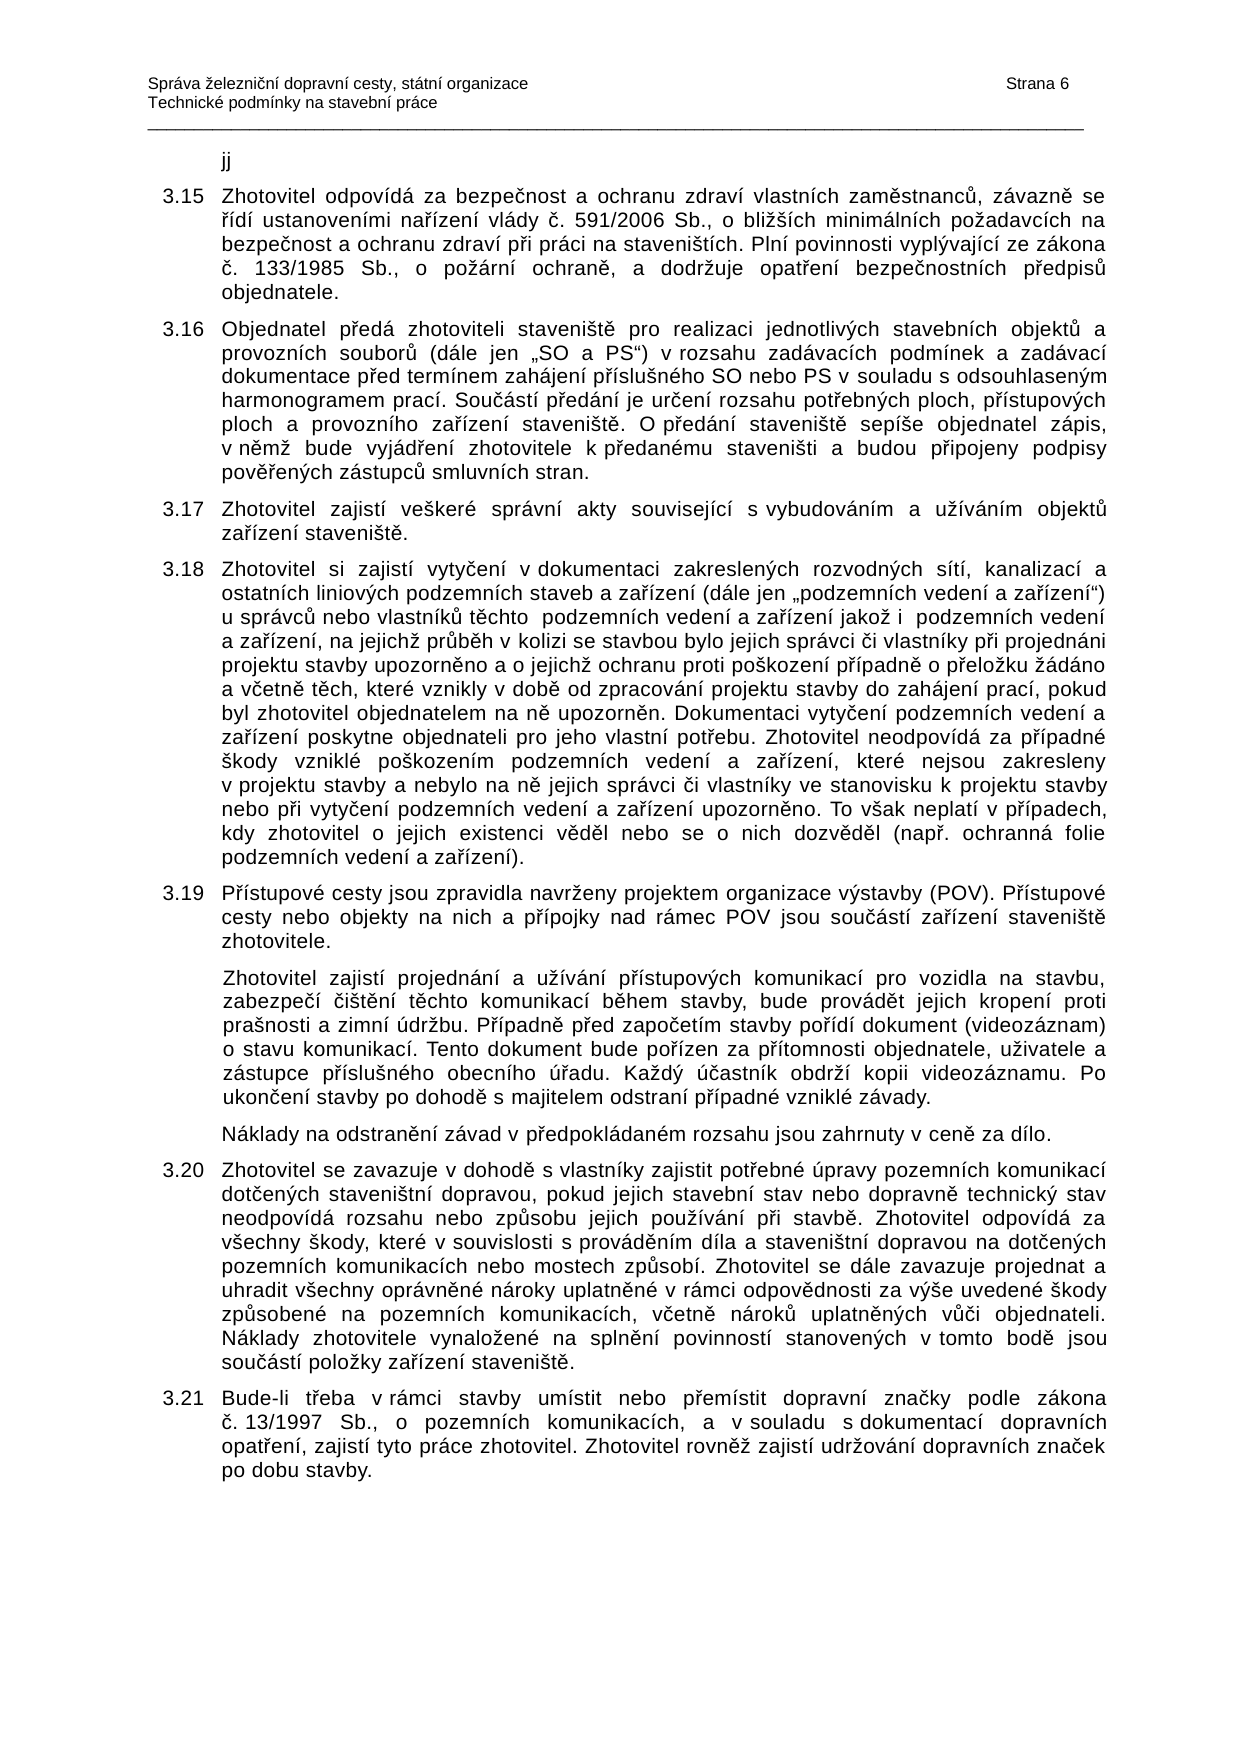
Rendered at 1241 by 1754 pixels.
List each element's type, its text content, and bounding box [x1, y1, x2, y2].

subtitle Zhotovitel si zajistí vytyčení v dokumentaci zakreslených rozvodných sítí, kanalizací a ostatních liniových podzemních staveb a zařízení (dále jen „podzemních vedení a zařízení“) u správců nebo vlastníků těchto podzemních vedení a zařízení jakož i podzemních vedení a zařízení, na jejichž průběh v kolizi se stavbou bylo jejich správci či vlastníky při projednáni projektu stavby upozorněno a o jejichž ochranu proti poškození případně o přeložku žádáno a včetně těch, které vznikly v době od zpracování projektu stavby do zahájení prací, pokud byl zhotovitel objednatelem na ně upozorněn. Dokumentaci vytyčení podzemních vedení a zařízení poskytne objednateli pro jeho vlastní potřebu. Zhotovitel neodpovídá za případné škody vzniklé poškozením podzemních vedení a zařízení, které nejsou zakresleny v projektu stavby a nebylo na ně jejich správci či vlastníky ve stanovisku k projektu stavby nebo při vytyčení podzemních vedení a zařízení upozorněno. To však neplatí v případech, kdy zhotovitel o jejich existenci věděl nebo se o nich dozvěděl (např. ochranná folie podzemních vedení a zařízení). [162, 557, 1107, 868]
subtitle Přístupové cesty jsou zpravidla navrženy projektem organizace výstavby (POV). Přístupové cesty nebo objekty na nich a přípojky nad rámec POV jsou součástí zařízení staveniště zhotovitele. [162, 881, 1107, 953]
subtitle Náklady na odstranění závad v předpokládaném rozsahu jsou zahrnuty v ceně za dílo. [221, 1122, 1107, 1146]
subtitle Bude-li třeba v rámci stavby umístit nebo přemístit dopravní značky podle zákona č. 13/1997 Sb., o pozemních komunikacích, a v souladu s dokumentací dopravních opatření, zajistí tyto práce zhotovitel. Zhotovitel rovněž zajistí udržování dopravních značek po dobu stavby. [162, 1386, 1107, 1482]
subtitle Zhotovitel se zavazuje v dohodě s vlastníky zajistit potřebné úpravy pozemních komunikací dotčených staveništní dopravou, pokud jejich stavební stav nebo dopravně technický stav neodpovídá rozsahu nebo způsobu jejich používání při stavbě. Zhotovitel odpovídá za všechny škody, které v souvislosti s prováděním díla a staveništní dopravou na dotčených pozemních komunikacích nebo mostech způsobí. Zhotovitel se dále zavazuje projednat a uhradit všechny oprávněné nároky uplatněné v rámci odpovědnosti za výše uvedené škody způsobené na pozemních komunikacích, včetně nároků uplatněných vůči objednateli. Náklady zhotovitele vynaložené na splnění povinností stanovených v tomto bodě jsou součástí položky zařízení staveniště. [162, 1158, 1107, 1374]
subtitle Zhotovitel odpovídá za bezpečnost a ochranu zdraví vlastních zaměstnanců, závazně se řídí ustanoveními nařízení vlády č. 591/2006 Sb., o bližších minimálních požadavcích na bezpečnost a ochranu zdraví při práci na staveništích. Plní povinnosti vyplývající ze zákona č. 133/1985 Sb., o požární ochraně, a dodržuje opatření bezpečnostních předpisů objednatele. [162, 184, 1107, 304]
subtitle Objednatel předá zhotoviteli staveniště pro realizaci jednotlivých stavebních objektů a provozních souborů (dále jen „SO a PS“) v rozsahu zadávacích podmínek a zadávací dokumentace před termínem zahájení příslušného SO nebo PS v souladu s odsouhlaseným harmonogramem prací. Součástí předání je určení rozsahu potřebných ploch, přístupových ploch a provozního zařízení staveniště. O předání staveniště sepíše objednatel zápis, v němž bude vyjádření zhotovitele k předanému staveništi a budou připojeny podpisy pověřených zástupců smluvních stran. [162, 316, 1107, 484]
subtitle Zhotovitel zajistí veškeré správní akty související s vybudováním a užíváním objektů zařízení staveniště. [162, 497, 1107, 544]
subtitle Zhotovitel zajistí projednání a užívání přístupových komunikací pro vozidla na stavbu, zabezpečí čištění těchto komunikací během stavby, bude provádět jejich kropení proti prašnosti a zimní údržbu. Případně před započetím stavby pořídí dokument (videozáznam) o stavu komunikací. Tento dokument bude pořízen za přítomnosti objednatele, uživatele a zástupce příslušného obecního úřadu. Každý účastník obdrží kopii videozáznamu. Po ukončení stavby po dohodě s majitelem odstraní případné vzniklé závady. [223, 965, 1107, 1109]
subtitle jj [221, 148, 1107, 172]
